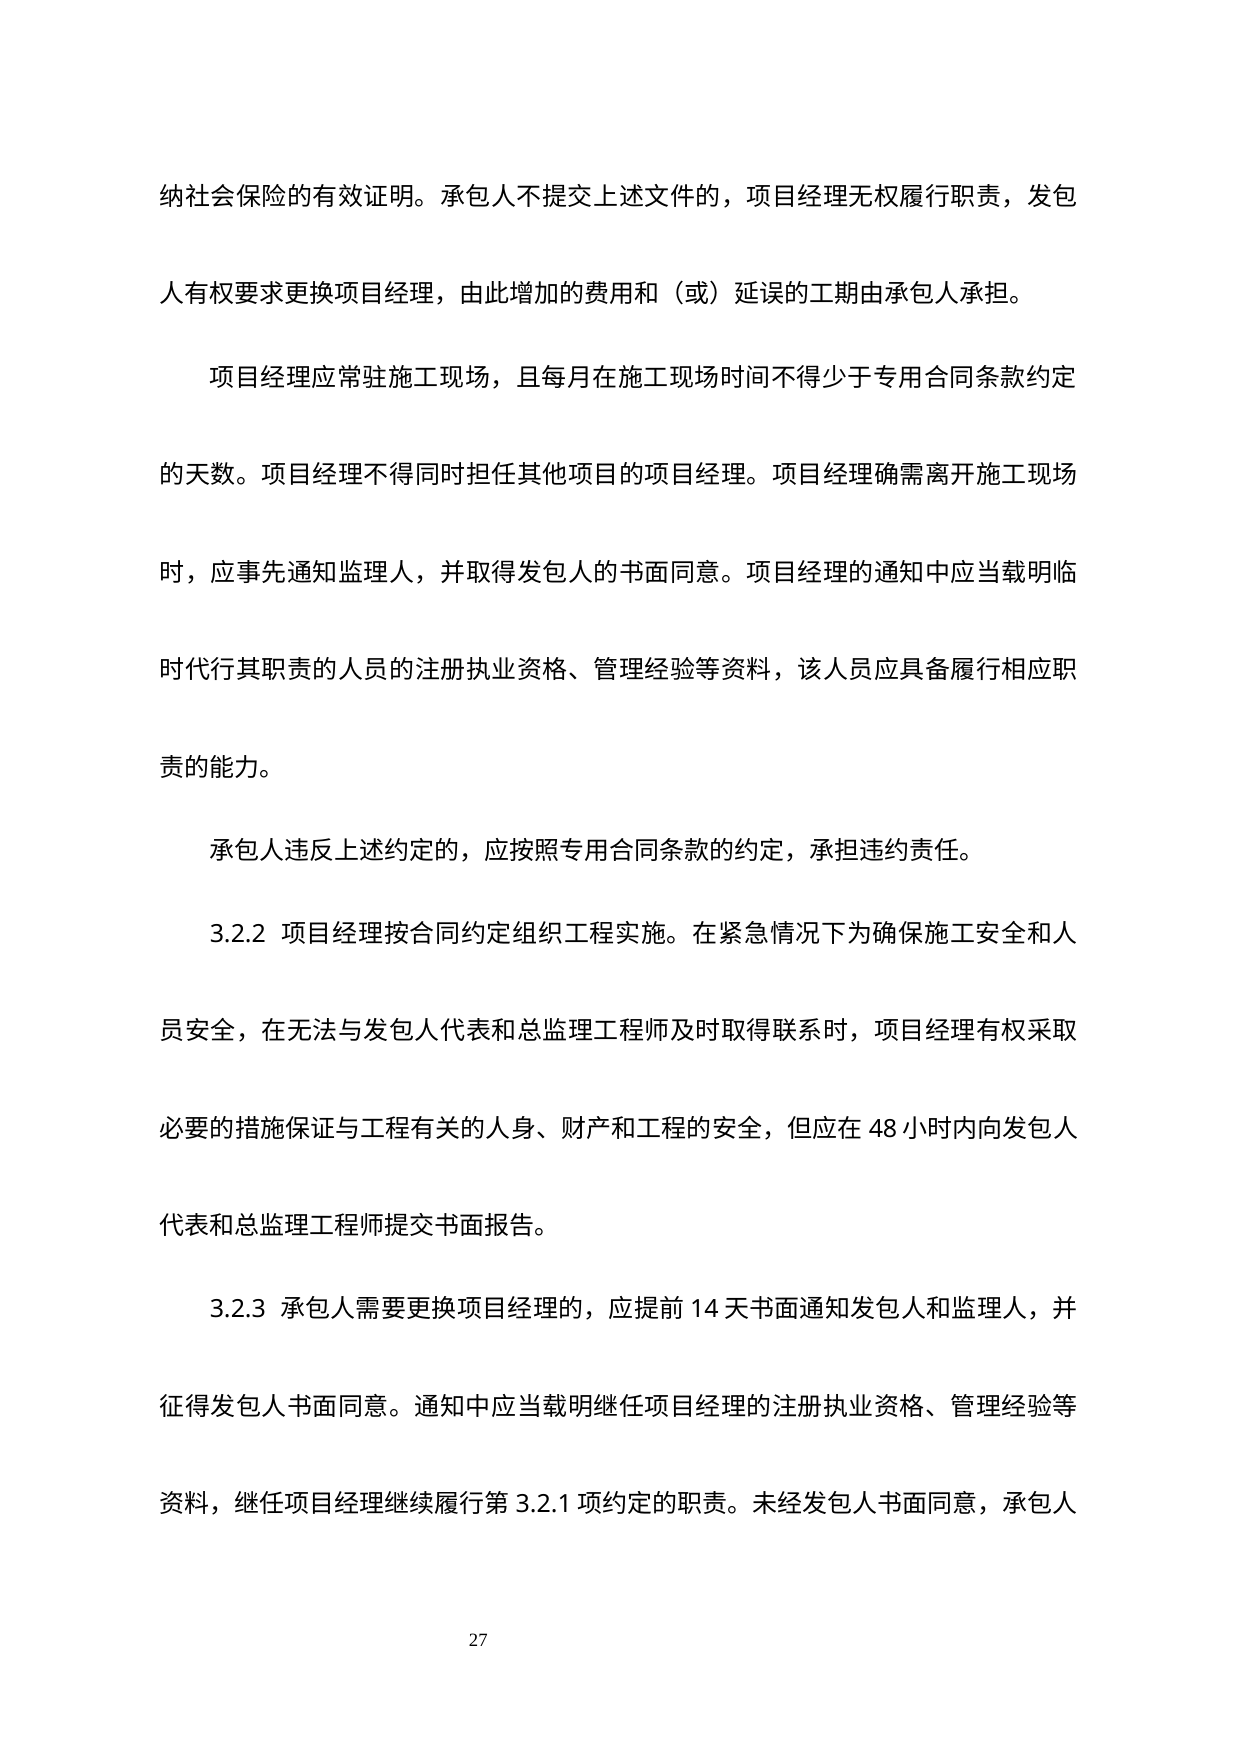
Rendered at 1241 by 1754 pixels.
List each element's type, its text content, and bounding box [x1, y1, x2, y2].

text 项目经理应常驻施工现场，且每月在施工现场时间不得少于专用合同条款约定的天数。项目经理不得同时担任其他项目的项目经理。项目经理确需离开施工现场时，应事先通知监理人，并取得发包人的书面同意。项目经理的通知中应当载明临时代行其职责的人员的注册执业资格、管理经验等资料，该人员应具备履行相应职责的能力。 [159, 343, 1078, 798]
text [159, 1274, 1078, 1534]
text 3.2.2 项目经理按合同约定组织工程实施。在紧急情况下为确保施工安全和人员安全，在无法与发包人代表和总监理工程师及时取得联系时，项目经理有权采取必要的措施保证与工程有关的人身、财产和工程的安全，但应在48小时内向发包人代表和总监理工程师提交书面报告。 [159, 899, 1078, 1256]
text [159, 162, 1078, 324]
text 承包人违反上述约定的，应按照专用合同条款的约定，承担违约责任。 [159, 816, 1078, 881]
